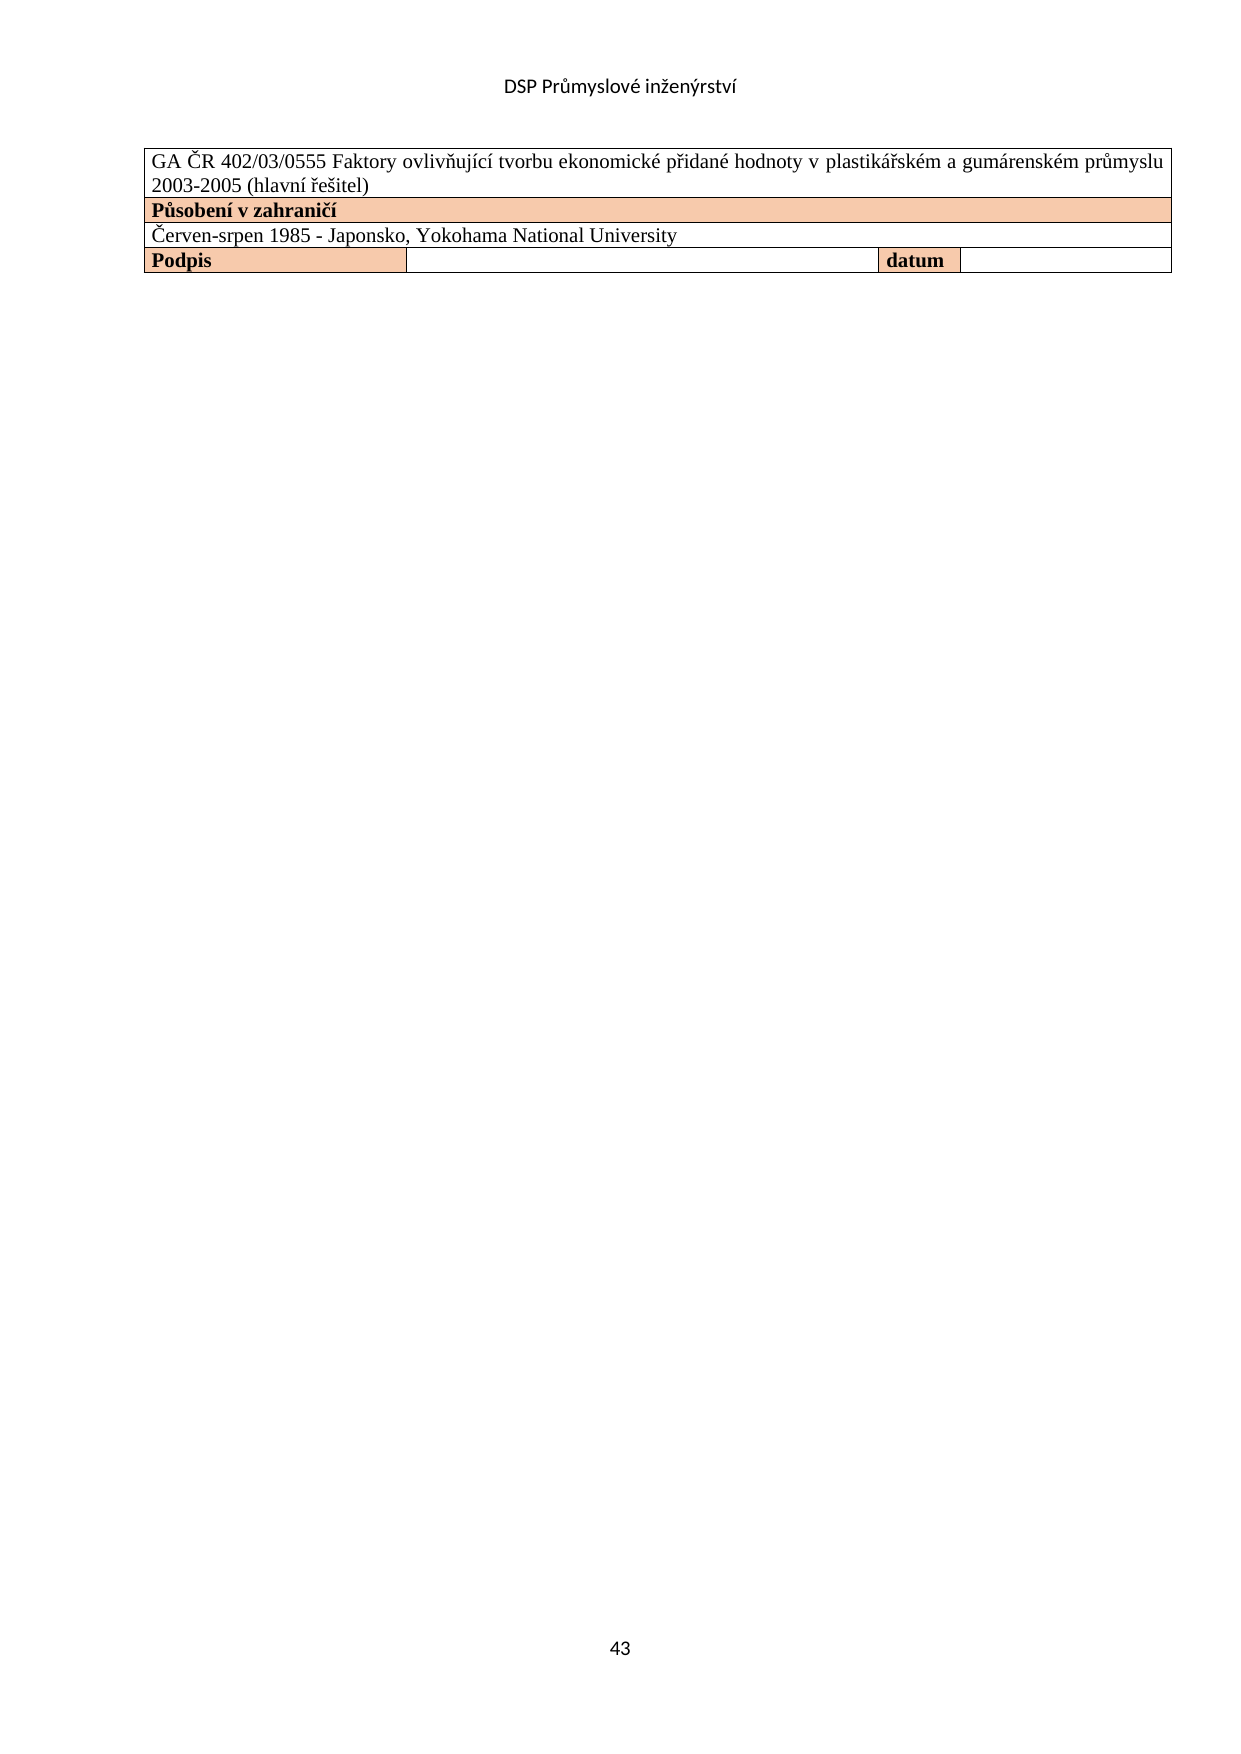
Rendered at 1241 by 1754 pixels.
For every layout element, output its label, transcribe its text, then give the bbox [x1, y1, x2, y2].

table_cell [407, 248, 878, 272]
table_cell datum [879, 248, 960, 272]
table_cell Podpis [145, 248, 406, 272]
table_cell [961, 248, 1171, 272]
table_cell Červen-srpen 1985 - Japonsko, Yokohama National University [145, 223, 1171, 247]
table_cell Působení v zahraničí [145, 198, 1171, 222]
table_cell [145, 149, 1171, 197]
